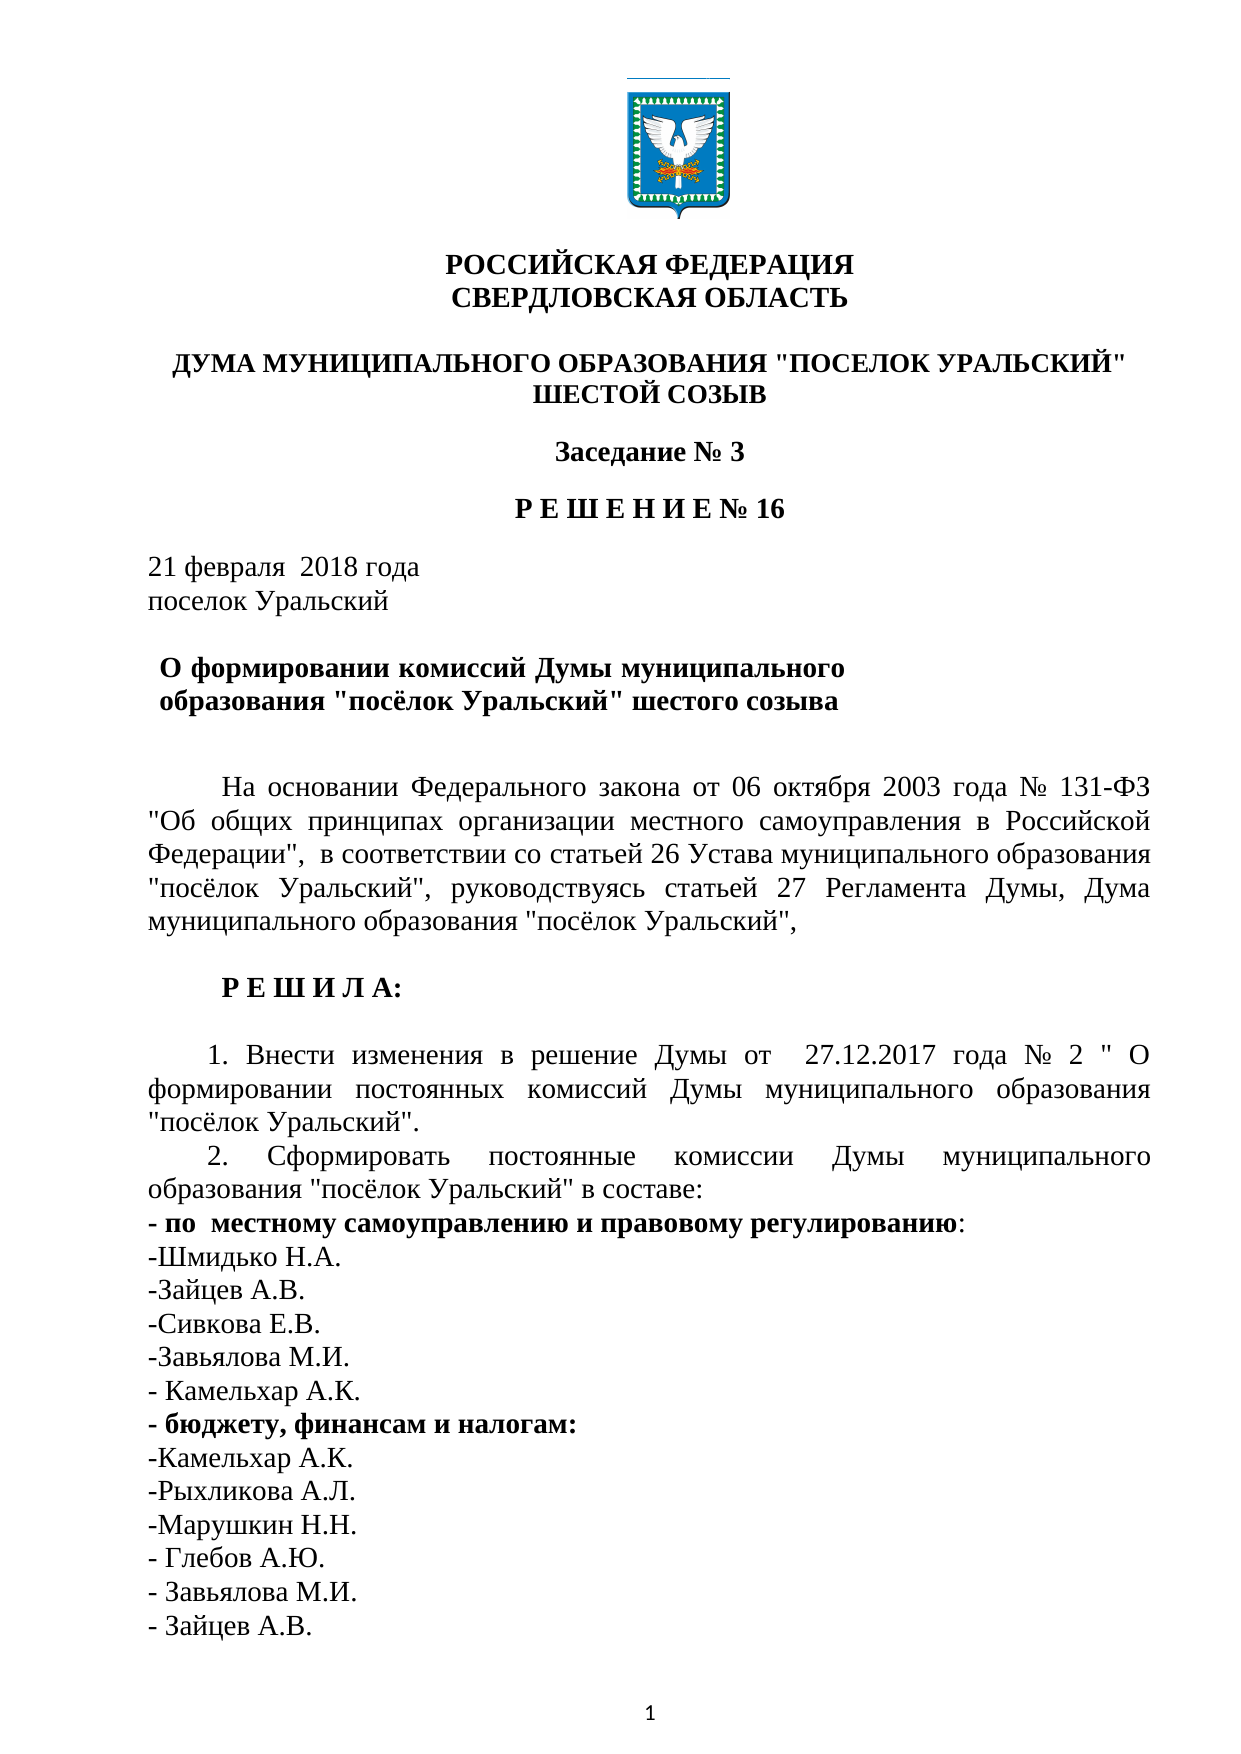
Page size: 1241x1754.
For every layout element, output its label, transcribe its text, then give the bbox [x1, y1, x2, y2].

subtitle Р Е Ш Е Н И Е № 16 [148, 491, 1152, 525]
picture [627, 92, 730, 219]
text 21 февраля 2018 года [148, 549, 1152, 583]
title СВЕРДЛОВСКАЯ ОБЛАСТЬ [148, 280, 1152, 314]
text - Зайцев А.В. [148, 1608, 1152, 1641]
text -Камельхар А.К. [148, 1440, 1152, 1473]
text -Рыхликова А.Л. [148, 1473, 1152, 1507]
subtitle ШЕСТОЙ СОЗЫВ [148, 379, 1152, 410]
text - по местному самоуправлению и правовому регулированию: [148, 1205, 1152, 1239]
title ДУМА МУНИЦИПАЛЬНОГО ОБРАЗОВАНИЯ "ПОСЕЛОК УРАЛЬСКИЙ" [148, 347, 1152, 379]
text Р Е Ш И Л А: [148, 970, 1152, 1004]
text - Камельхар А.К. [148, 1373, 1152, 1406]
title РОССИЙСКАЯ ФЕДЕРАЦИЯ [148, 247, 1152, 280]
text -Завьялова М.И. [148, 1339, 1152, 1373]
text На основании Федерального закона от 06 октября 2003 года № 131-ФЗ "Об общих принципах организации местного самоуправления в Российской Федерации", в соответствии со статьей 26 Устава муниципального образования "посёлок Уральский", руководствуясь статьей 27 Регламента Думы, Дума муниципального образования "посёлок Уральский", [148, 769, 1152, 937]
text -Шмидько Н.А. [148, 1239, 1152, 1272]
text 2. Сформировать постоянные комиссии Думы муниципального образования "посёлок Уральский" в составе: [148, 1138, 1152, 1205]
text -Сивкова Е.В. [148, 1306, 1152, 1339]
text -Марушкин Н.Н. [148, 1507, 1152, 1541]
text - Завьялова М.И. [148, 1574, 1152, 1608]
text 1. Внести изменения в решение Думы от 27.12.2017 года № 2 " О формировании постоянных комиссий Думы муниципального образования "посёлок Уральский". [148, 1037, 1152, 1138]
table_header О формировании комиссий Думы муниципального образования "посёлок Уральский" шестого созыва [148, 650, 857, 733]
text - бюджету, финансам и налогам: [148, 1406, 1152, 1440]
text - Глебов А.Ю. [148, 1541, 1152, 1574]
text поселок Уральский [148, 583, 1152, 616]
subtitle Заседание № 3 [148, 434, 1152, 467]
text -Зайцев А.В. [148, 1272, 1152, 1306]
